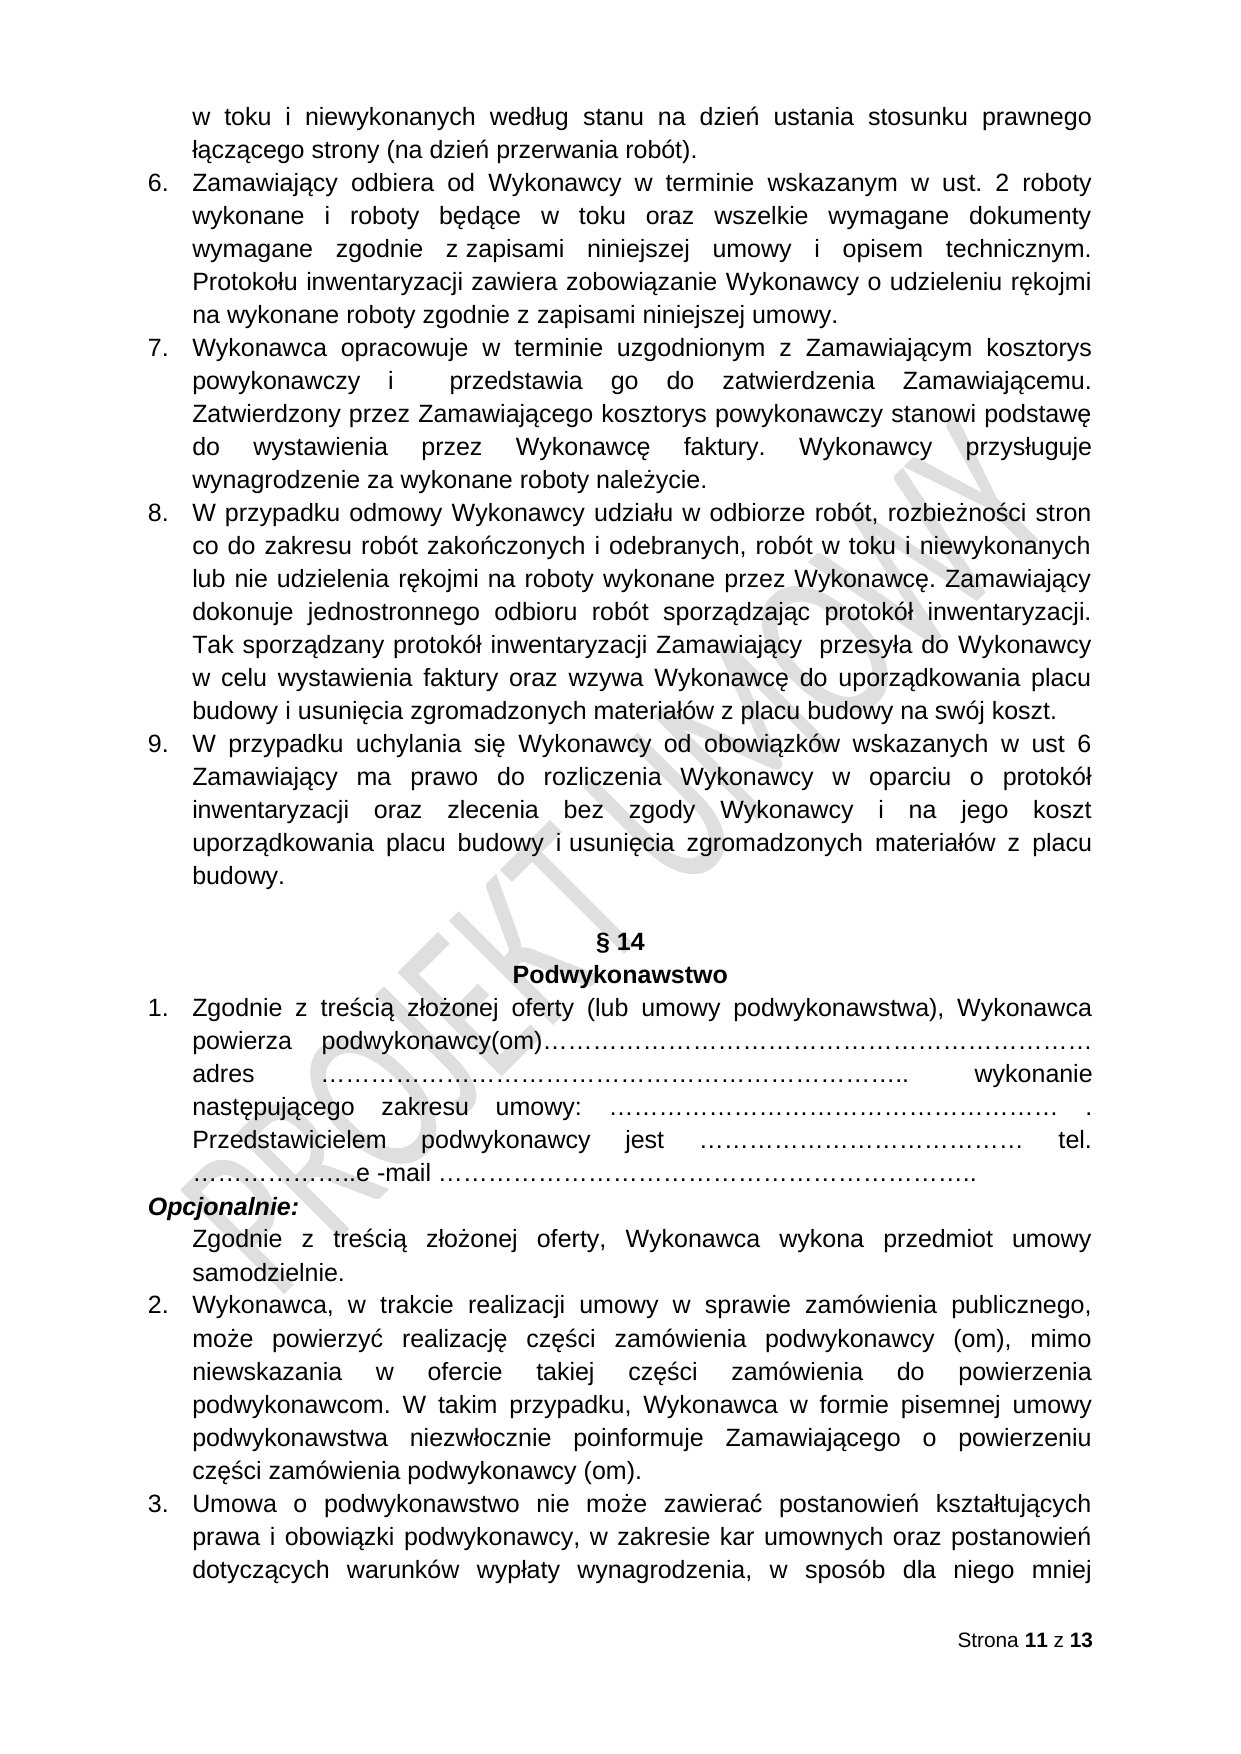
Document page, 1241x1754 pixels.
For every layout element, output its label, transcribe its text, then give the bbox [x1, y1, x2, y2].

list Wykonawca opracowuje w terminie uzgodnionym z Zamawiającym kosztorys powykonawczy i przedstawia go do zatwierdzenia Zamawiającemu. Zatwierdzony przez Zamawiającego kosztorys powykonawczy stanowi podstawę do wystawienia przez Wykonawcę faktury. Wykonawcy przysługuje wynagrodzenie za wykonane roboty należycie. [148, 333, 1093, 494]
text Zgodnie z treścią złożonej oferty, Wykonawca wykona przedmiot umowy samodzielnie. [192, 1224, 1093, 1286]
text Opcjonalnie: [148, 1191, 1093, 1220]
list W przypadku odmowy Wykonawcy udziału w odbiorze robót, rozbieżności stron co do zakresu robót zakończonych i odebranych, robót w toku i niewykonanych lub nie udzielenia rękojmi na roboty wykonane przez Wykonawcę. Zamawiający dokonuje jednostronnego odbioru robót sporządzając protokół inwentaryzacji. Tak sporządzany protokół inwentaryzacji Zamawiający przesyła do Wykonawcy w celu wystawienia faktury oraz wzywa Wykonawcę do uporządkowania placu budowy i usunięcia zgromadzonych materiałów z placu budowy na swój koszt. [148, 498, 1093, 725]
list Zamawiający odbiera od Wykonawcy w terminie wskazanym w ust. 2 roboty wykonane i roboty będące w toku oraz wszelkie wymagane dokumenty wymagane zgodnie z zapisami niniejszej umowy i opisem technicznym. Protokołu inwentaryzacji zawiera zobowiązanie Wykonawcy o udzieleniu rękojmi na wykonane roboty zgodnie z zapisami niniejszej umowy. [148, 168, 1093, 329]
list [148, 102, 1093, 163]
list W przypadku uchylania się Wykonawcy od obowiązków wskazanych w ust 6 Zamawiający ma prawo do rozliczenia Wykonawcy w oparciu o protokół inwentaryzacji oraz zlecenia bez zgody Wykonawcy i na jego koszt uporządkowania placu budowy i usunięcia zgromadzonych materiałów z placu budowy. [148, 729, 1093, 890]
list Wykonawca, w trakcie realizacji umowy w sprawie zamówienia publicznego, może powierzyć realizację części zamówienia podwykonawcy (om), mimo niewskazania w ofercie takiej części zamówienia do powierzenia podwykonawcom. W takim przypadku, Wykonawca w formie pisemnej umowy podwykonawstwa niezwłocznie poinformuje Zamawiającego o powierzeniu części zamówienia podwykonawcy (om). [148, 1291, 1093, 1484]
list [148, 1489, 1093, 1583]
text § 14 [148, 927, 1093, 956]
list Zgodnie z treścią złożonej oferty (lub umowy podwykonawstwa), Wykonawca powierza podwykonawcy(om)………………………………………………………… adres …………………………………………………………….. wykonanie następującego zakresu umowy: ……………………………………………… . Przedstawicielem podwykonawcy jest ………………………………… tel. ………………..e -mail ……………………………………………………….. [148, 993, 1093, 1187]
text Podwykonawstwo [148, 960, 1093, 989]
